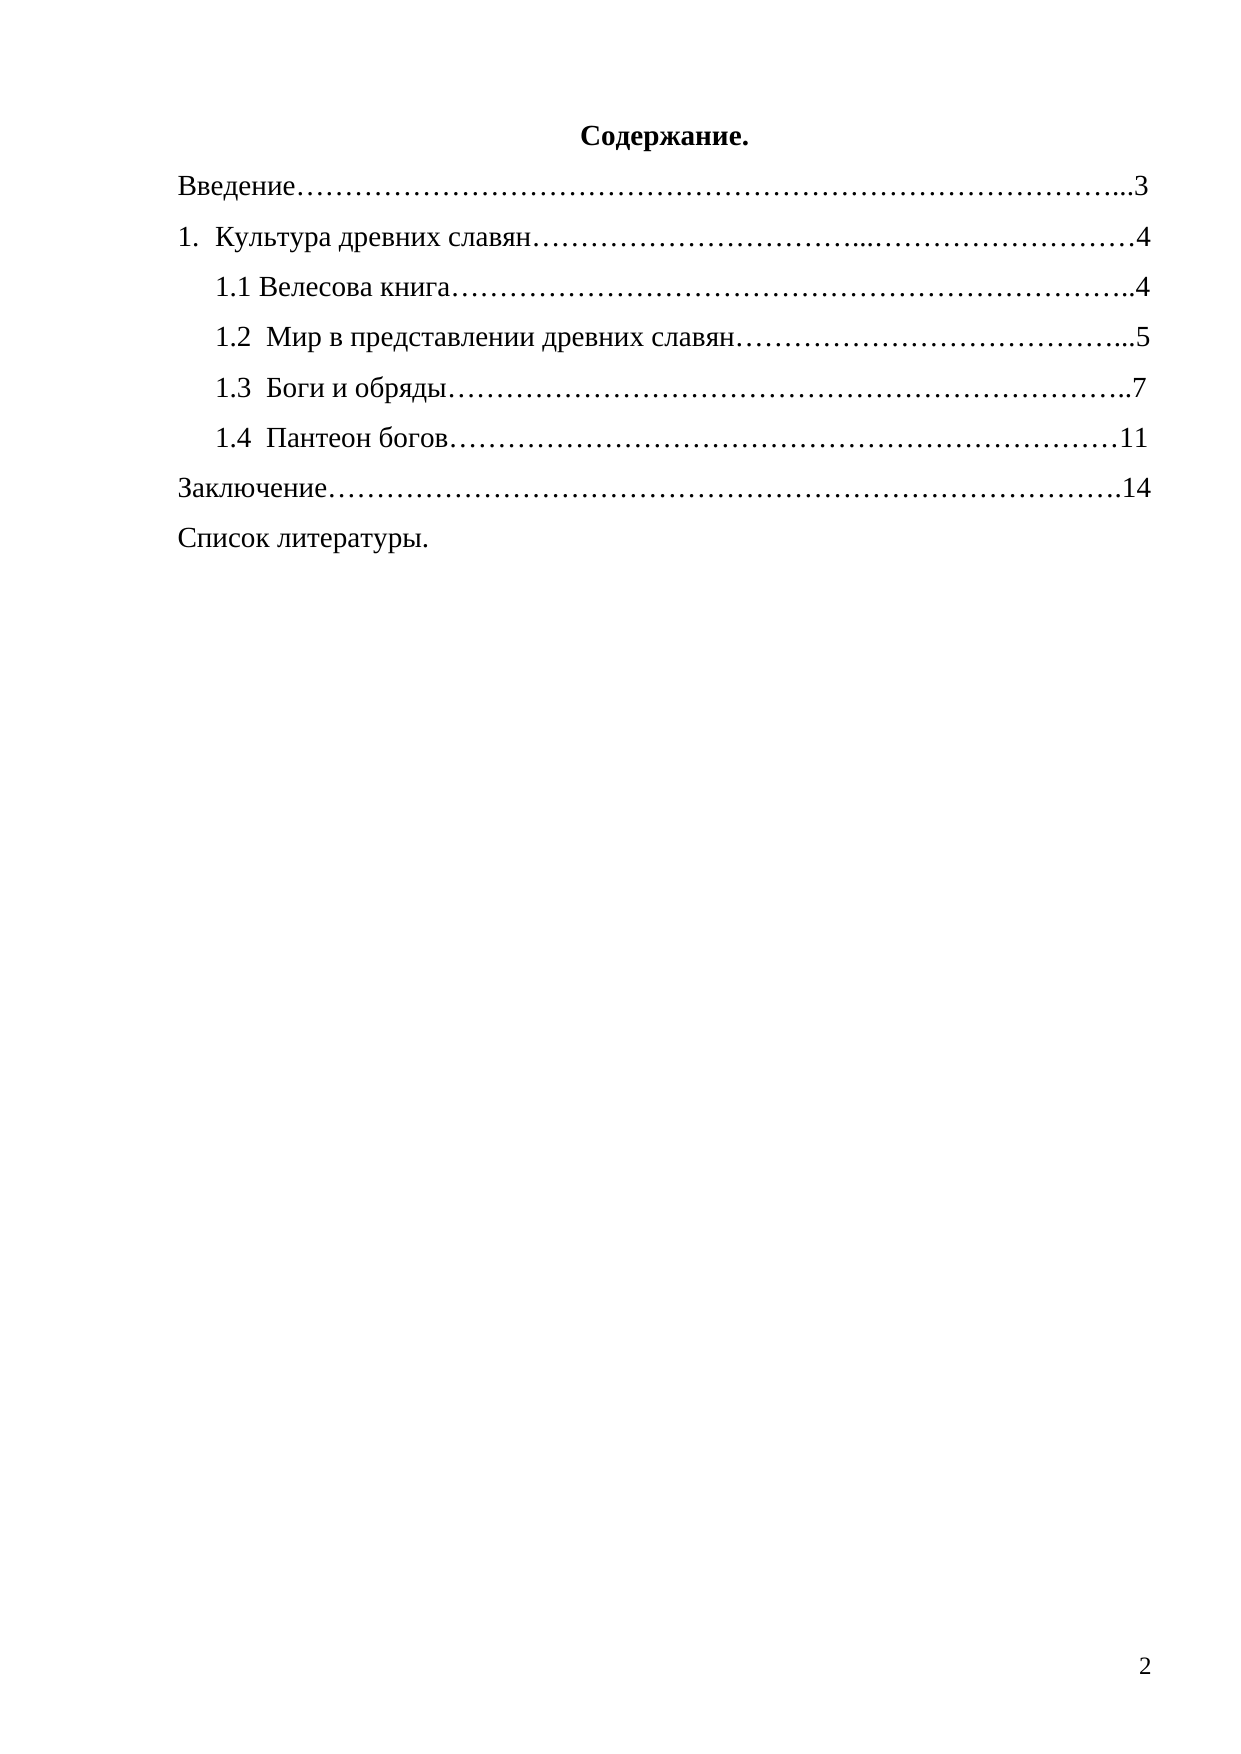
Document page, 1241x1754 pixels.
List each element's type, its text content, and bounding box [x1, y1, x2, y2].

list Мир в представлении древних славян…………………………………...5 [215, 319, 1152, 353]
list Велесова книга……………………………………………………………..4 [215, 269, 1152, 303]
list Культура древних славян……………………………...………………………4 [177, 219, 1152, 252]
text Содержание. [177, 118, 1152, 152]
text Введение…………………………………………………………………………...3 [177, 168, 1152, 202]
text Заключение……………………………………………………………………….14 [177, 470, 1152, 504]
list Пантеон богов……………………………………………………………11 [215, 420, 1152, 453]
list Боги и обряды……………………………………………………………..7 [215, 370, 1152, 403]
text Список литературы. [177, 521, 1152, 554]
